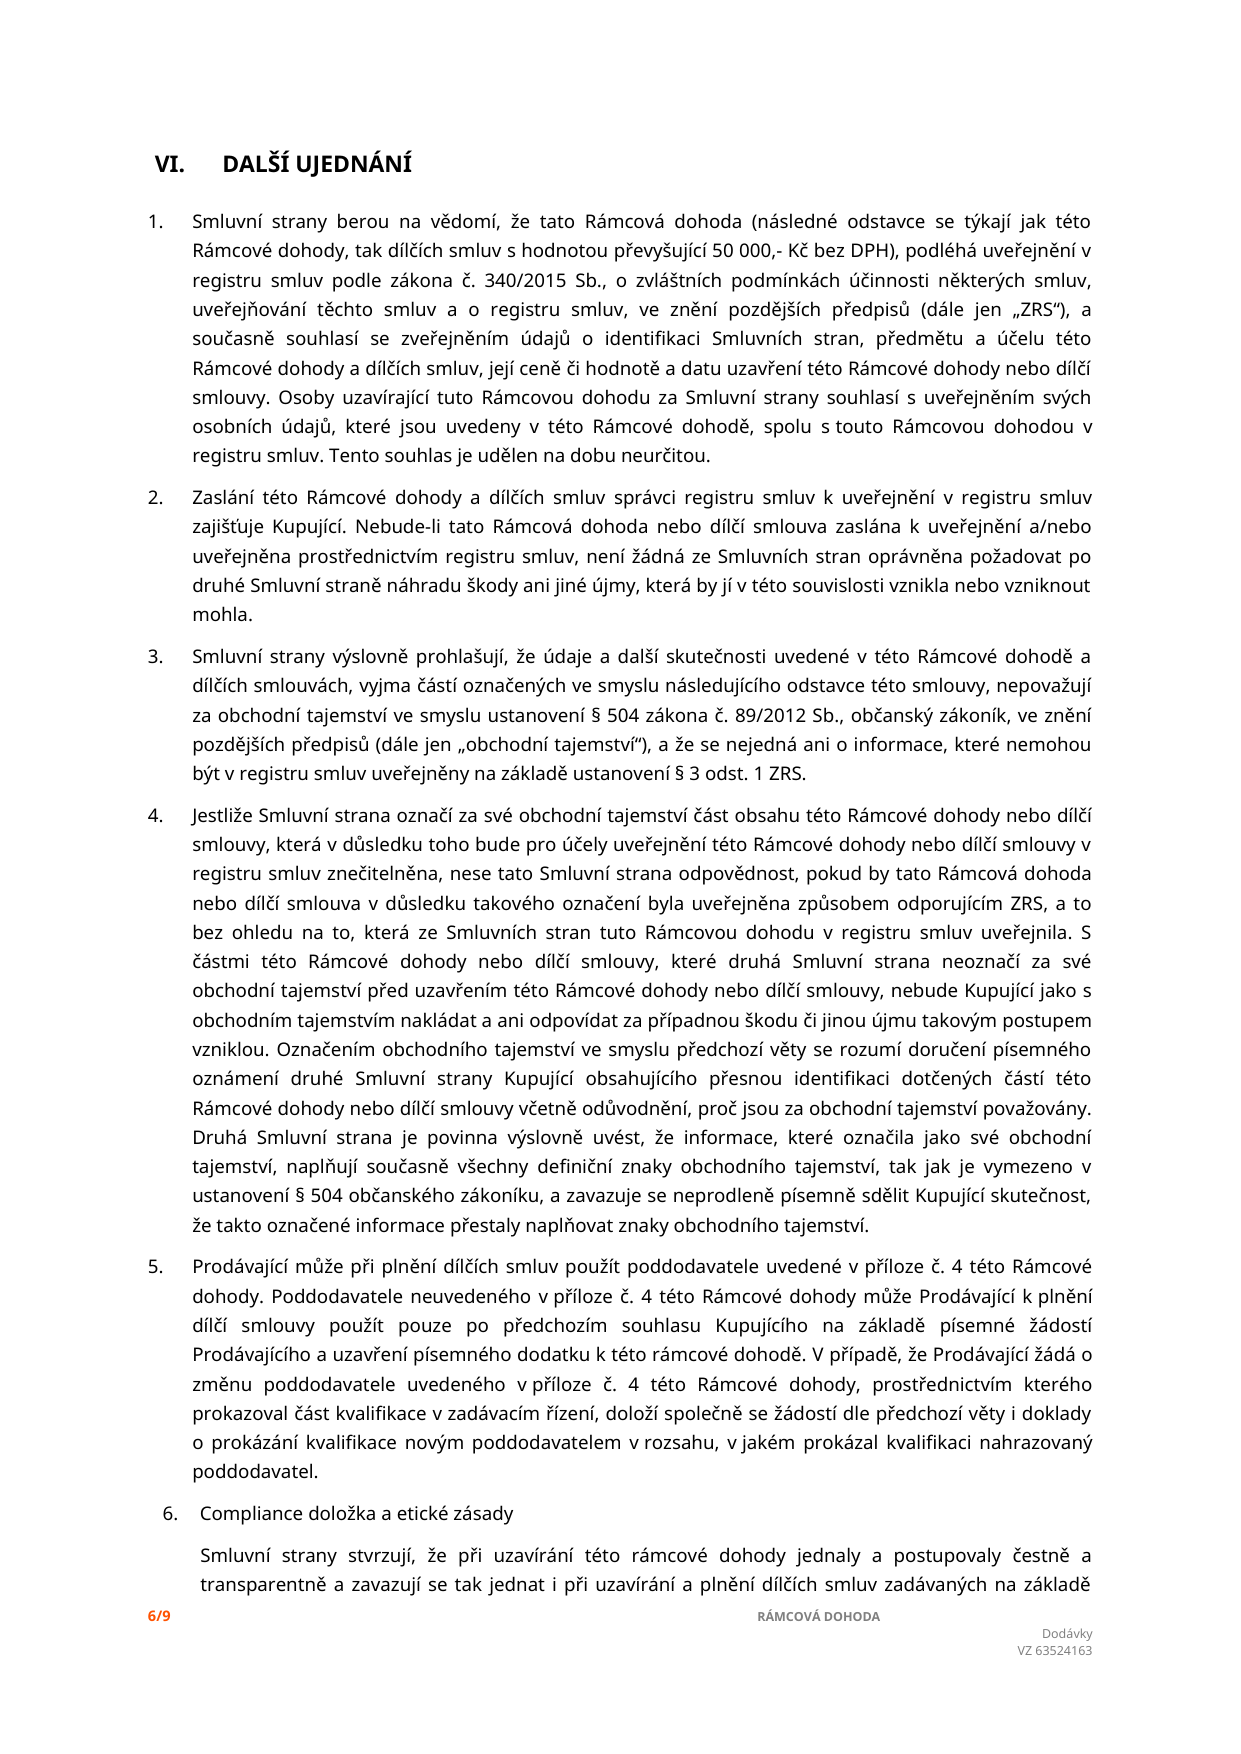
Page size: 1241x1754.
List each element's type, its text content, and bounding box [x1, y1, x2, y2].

list Jestliže Smluvní strana označí za své obchodní tajemství část obsahu této Rámcové dohody nebo dílčí smlouvy, která v důsledku toho bude pro účely uveřejnění této Rámcové dohody nebo dílčí smlouvy v registru smluv znečitelněna, nese tato Smluvní strana odpovědnost, pokud by tato Rámcová dohoda nebo dílčí smlouva v důsledku takového označení byla uveřejněna způsobem odporujícím ZRS, a to bez ohledu na to, která ze Smluvních stran tuto Rámcovou dohodu v registru smluv uveřejnila. S částmi této Rámcové dohody nebo dílčí smlouvy, které druhá Smluvní strana neoznačí za své obchodní tajemství před uzavřením této Rámcové dohody nebo dílčí smlouvy, nebude Kupující jako s obchodním tajemstvím nakládat a ani odpovídat za případnou škodu či jinou újmu takovým postupem vzniklou. Označením obchodního tajemství ve smyslu předchozí věty se rozumí doručení písemného oznámení druhé Smluvní strany Kupující obsahujícího přesnou identifikaci dotčených částí této Rámcové dohody nebo dílčí smlouvy včetně odůvodnění, proč jsou za obchodní tajemství považovány. Druhá Smluvní strana je povinna výslovně uvést, že informace, které označila jako své obchodní tajemství, naplňují současně všechny definiční znaky obchodního tajemství, tak jak je vymezeno v ustanovení § 504 občanského zákoníku, a zavazuje se neprodleně písemně sdělit Kupující skutečnost, že takto označené informace přestaly naplňovat znaky obchodního tajemství. [148, 802, 1093, 1237]
list Prodávající může při plnění dílčích smluv použít poddodavatele uvedené v příloze č. 4 této Rámcové dohody. Poddodavatele neuvedeného v příloze č. 4 této Rámcové dohody může Prodávající k plnění dílčí smlouvy použít pouze po předchozím souhlasu Kupujícího na základě písemné žádostí Prodávajícího a uzavření písemného dodatku k této rámcové dohodě. V případě, že Prodávající žádá o změnu poddodavatele uvedeného v příloze č. 4 této Rámcové dohody, prostřednictvím kterého prokazoval část kvalifikace v zadávacím řízení, doloží společně se žádostí dle předchozí věty i doklady o prokázání kvalifikace novým poddodavatelem v rozsahu, v jakém prokázal kvalifikaci nahrazovaný poddodavatel. [148, 1254, 1093, 1484]
list Smluvní strany berou na vědomí, že tato Rámcová dohoda (následné odstavce se týkají jak této Rámcové dohody, tak dílčích smluv s hodnotou převyšující 50 000,- Kč bez DPH), podléhá uveřejnění v registru smluv podle zákona č. 340/2015 Sb., o zvláštních podmínkách účinnosti některých smluv, uveřejňování těchto smluv a o registru smluv, ve znění pozdějších předpisů (dále jen „ZRS“), a současně souhlasí se zveřejněním údajů o identifikaci Smluvních stran, předmětu a účelu této Rámcové dohody a dílčích smluv, její ceně či hodnotě a datu uzavření této Rámcové dohody nebo dílčí smlouvy. Osoby uzavírající tuto Rámcovou dohodu za Smluvní strany souhlasí s uveřejněním svých osobních údajů, které jsou uvedeny v této Rámcové dohodě, spolu s touto Rámcovou dohodou v registru smluv. Tento souhlas je udělen na dobu neurčitou. [148, 208, 1093, 468]
list Compliance doložka a etické zásady [162, 1500, 1093, 1526]
list Smluvní strany výslovně prohlašují, že údaje a další skutečnosti uvedené v této Rámcové dohodě a dílčích smlouvách, vyjma částí označených ve smyslu následujícího odstavce této smlouvy, nepovažují za obchodní tajemství ve smyslu ustanovení § 504 zákona č. 89/2012 Sb., občanský zákoník, ve znění pozdějších předpisů (dále jen „obchodní tajemství“), a že se nejedná ani o informace, které nemohou být v registru smluv uveřejněny na základě ustanovení § 3 odst. 1 ZRS. [148, 643, 1093, 786]
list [200, 1542, 1093, 1597]
list DALŠÍ UJEDNÁNÍ [185, 148, 1093, 179]
list Zaslání této Rámcové dohody a dílčích smluv správci registru smluv k uveřejnění v registru smluv zajišťuje Kupující. Nebude-li tato Rámcová dohoda nebo dílčí smlouva zaslána k uveřejnění a/nebo uveřejněna prostřednictvím registru smluv, není žádná ze Smluvních stran oprávněna požadovat po druhé Smluvní straně náhradu škody ani jiné újmy, která by jí v této souvislosti vznikla nebo vzniknout mohla. [148, 484, 1093, 627]
